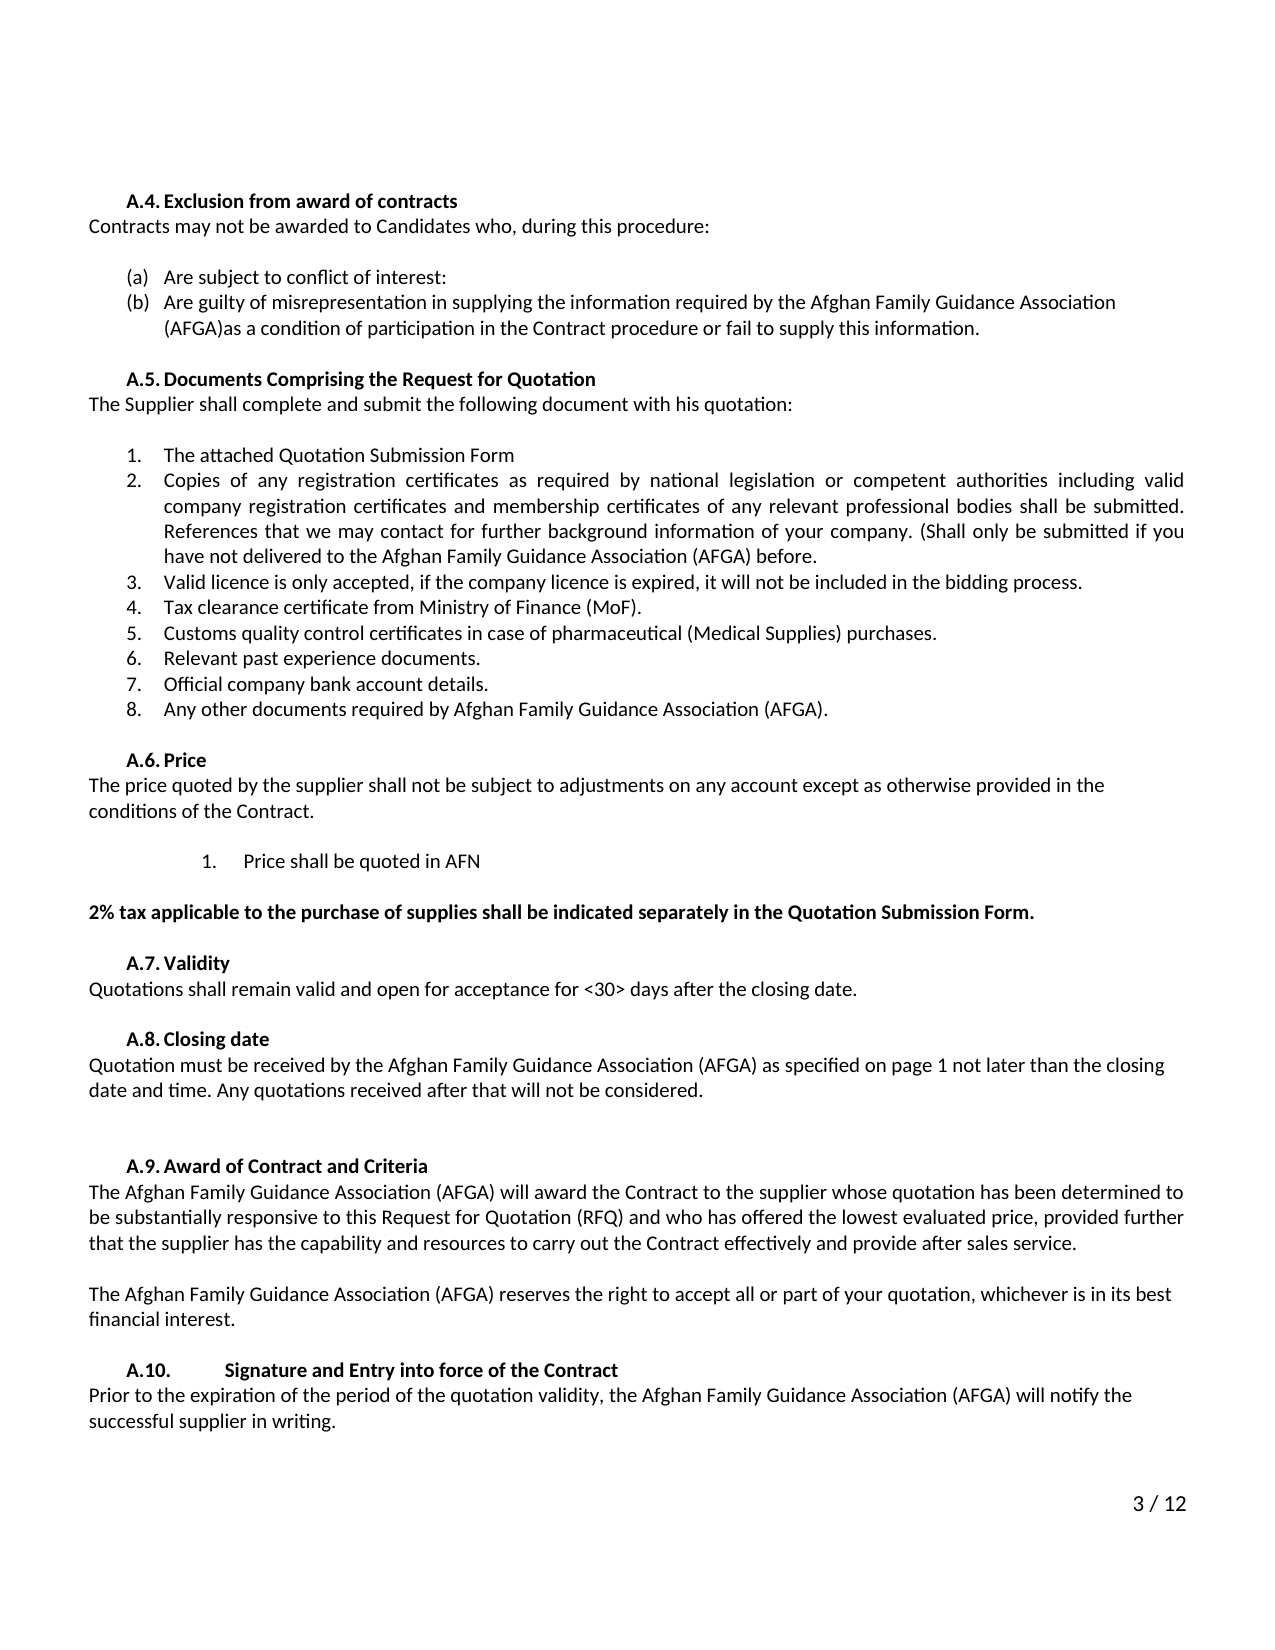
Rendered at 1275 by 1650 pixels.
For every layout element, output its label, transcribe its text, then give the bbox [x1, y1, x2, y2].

list Relevant past experience documents. [126, 645, 1186, 671]
list Price [126, 747, 1186, 772]
text Contracts may not be awarded to Candidates who, during this procedure: [89, 213, 1186, 239]
list Are guilty of misrepresentation in supplying the information required by the Afghan Family Guidance Association (AFGA)as a condition of participation in the Contract procedure or fail to supply this information. [126, 289, 1186, 340]
list Official company bank account details. [126, 671, 1186, 696]
list The attached Quotation Submission Form [126, 442, 1186, 467]
text The price quoted by the supplier shall not be subject to adjustments on any account except as otherwise provided in the conditions of the Contract. [89, 772, 1186, 823]
list Any other documents required by Afghan Family Guidance Association (AFGA). [126, 696, 1186, 722]
text Quotations shall remain valid and open for acceptance for <30> days after the closing date. [89, 976, 1186, 1001]
list Tax clearance certificate from Ministry of Finance (MoF). [126, 594, 1186, 620]
list Price shall be quoted in AFN [201, 849, 1186, 874]
list Customs quality control certificates in case of pharmaceutical (Medical Supplies) purchases. [126, 620, 1186, 645]
text Quotation must be received by the Afghan Family Guidance Association (AFGA) as specified on page 1 not later than the closing date and time. Any quotations received after that will not be considered. [89, 1052, 1186, 1103]
text The Afghan Family Guidance Association (AFGA) will award the Contract to the supplier whose quotation has been determined to be substantially responsive to this Request for Quotation (RFQ) and who has offered the lowest evaluated price, provided further that the supplier has the capability and resources to carry out the Contract effectively and provide after sales service. [89, 1179, 1186, 1255]
list Documents Comprising the Request for Quotation [126, 366, 1186, 391]
text Prior to the expiration of the period of the quotation validity, the Afghan Family Guidance Association (AFGA) will notify the successful supplier in writing. [89, 1382, 1186, 1433]
list Award of Contract and Criteria [126, 1154, 1186, 1179]
list Signature and Entry into force of the Contract [126, 1357, 1186, 1382]
text 2% tax applicable to the purchase of supplies shall be indicated separately in the Quotation Submission Form. [89, 899, 1186, 925]
list Exclusion from award of contracts [126, 188, 1186, 213]
text The Afghan Family Guidance Association (AFGA) reserves the right to accept all or part of your quotation, whichever is in its best financial interest. [89, 1281, 1186, 1332]
list Valid licence is only accepted, if the company licence is expired, it will not be included in the bidding process. [126, 569, 1186, 594]
list Validity [126, 950, 1186, 976]
text The Supplier shall complete and submit the following document with his quotation: [89, 391, 1186, 417]
list Closing date [126, 1027, 1186, 1052]
list Are subject to conflict of interest: [126, 264, 1186, 289]
list Copies of any registration certificates as required by national legislation or competent authorities including valid company registration certificates and membership certificates of any relevant professional bodies shall be submitted. References that we may contact for further background information of your company. (Shall only be submitted if you have not delivered to the Afghan Family Guidance Association (AFGA) before. [126, 467, 1186, 569]
